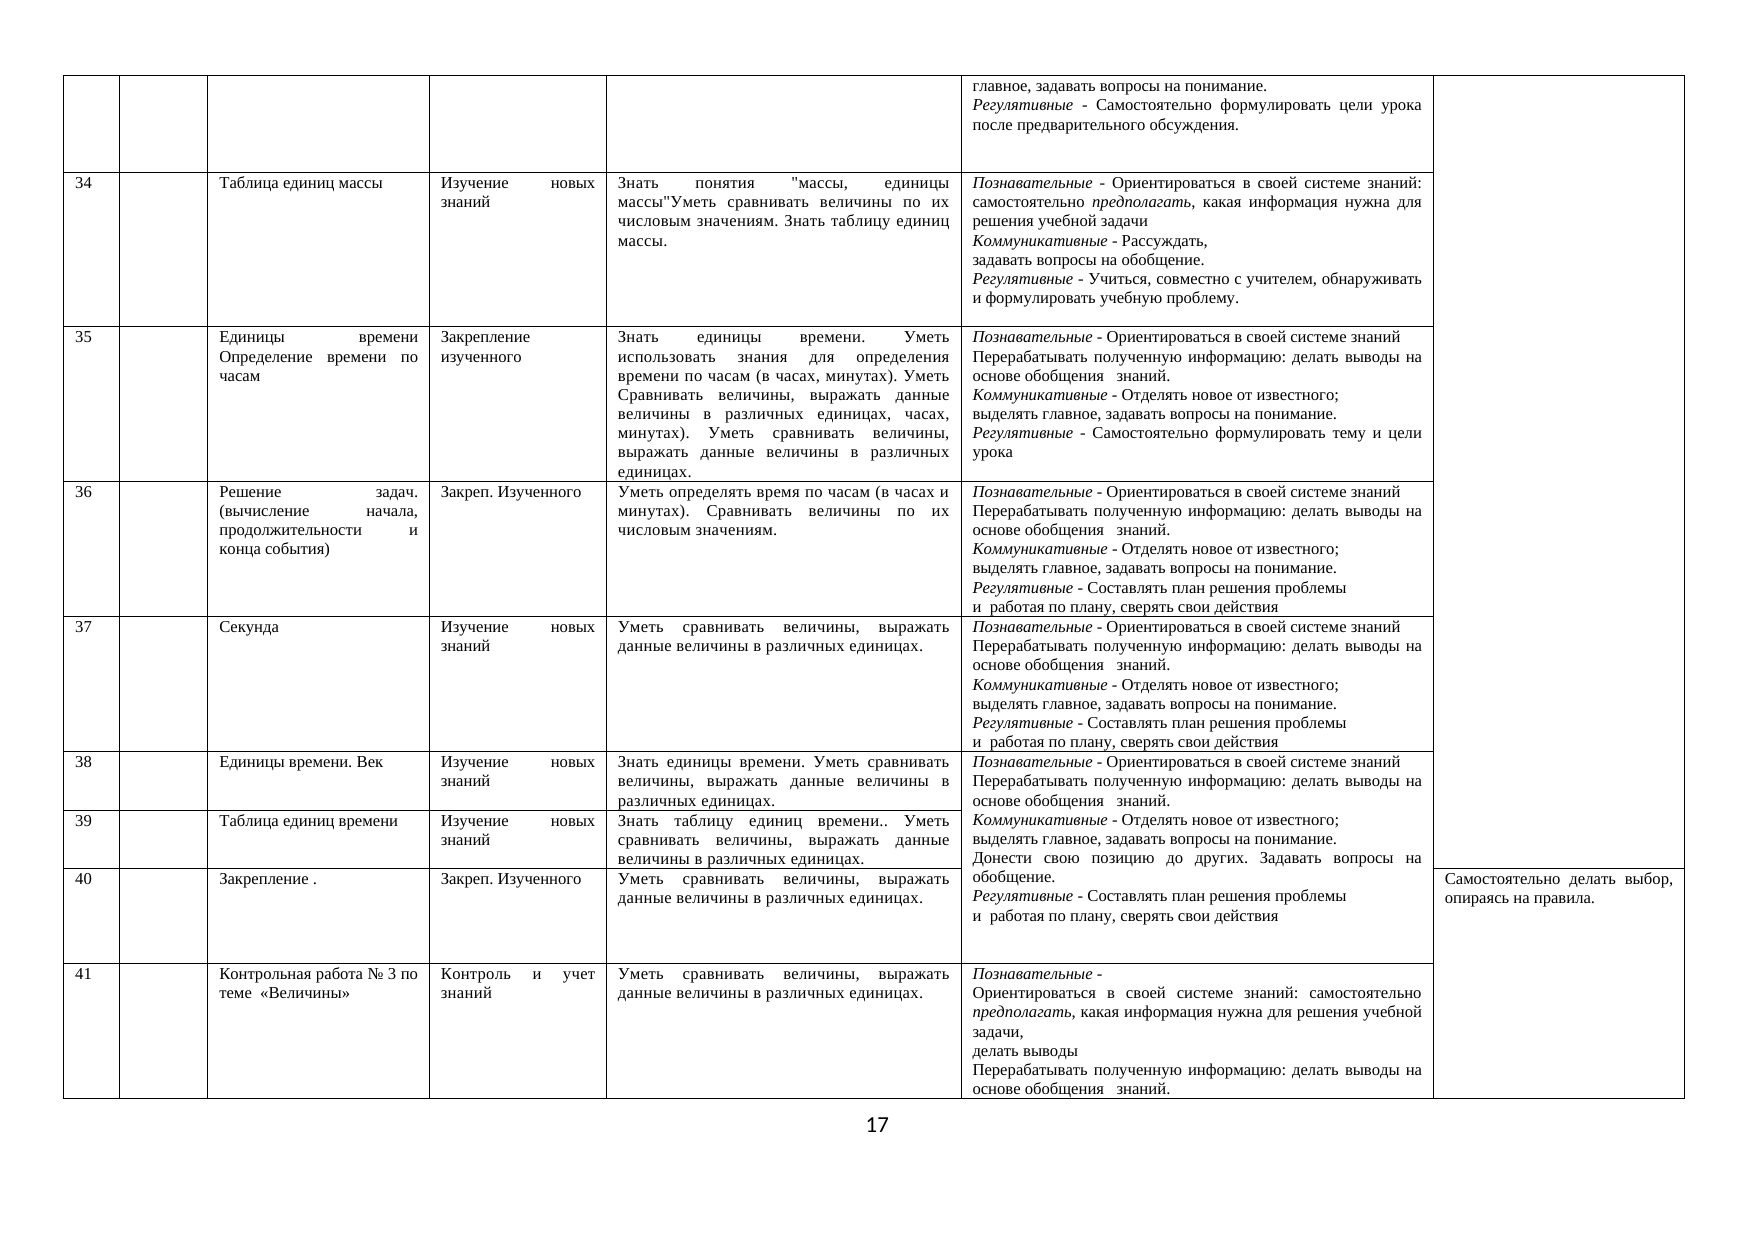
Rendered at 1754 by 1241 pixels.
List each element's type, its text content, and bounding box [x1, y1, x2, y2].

table_cell 34 [64, 173, 119, 326]
table_cell Закрепление изученного [430, 327, 606, 481]
table_cell Уметь сравнивать величины, выражать данные величины в различных единицах. [607, 617, 961, 751]
table_cell [120, 869, 207, 963]
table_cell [962, 76, 1433, 172]
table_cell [208, 964, 429, 1098]
table_cell [120, 752, 207, 809]
table_cell Решение задач. (вычисление начала, продолжительности и конца события) [208, 482, 429, 616]
table_cell Знать единицы времени. Уметь сравнивать величины, выражать данные величины в различных единицах. [607, 752, 961, 809]
table_cell [120, 76, 207, 172]
table_cell Познавательные - Ориентироваться в своей системе знаний: самостоятельно предполагать, какая информация нужна для решения учебной задачи Коммуникативные - Рассуждать, задавать вопросы на обобщение. Регулятивные - Учиться, совместно с учителем, обнаруживать и формулировать учебную проблему. [962, 173, 1433, 326]
table_cell Единицы времени Определение времени по часам [208, 327, 429, 481]
table_cell Таблица единиц времени [208, 811, 429, 868]
table_cell 37 [64, 617, 119, 751]
table_cell Таблица единиц массы [208, 173, 429, 326]
table_cell Познавательные - Ориентироваться в своей системе знаний Перерабатывать полученную информацию: делать выводы на основе обобщения знаний. Коммуникативные - Отделять новое от известного; выделять главное, задавать вопросы на понимание. Донести свою позицию до других. Задавать вопросы на обобщение. Регулятивные - Составлять план решения проблемы и работая по плану, сверять свои действия [962, 752, 1433, 963]
table_cell Познавательные - Ориентироваться в своей системе знаний Перерабатывать полученную информацию: делать выводы на основе обобщения знаний. Коммуникативные - Отделять новое от известного; выделять главное, задавать вопросы на понимание. Регулятивные - Составлять план решения проблемы и работая по плану, сверять свои действия [962, 617, 1433, 751]
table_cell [430, 964, 606, 1098]
table_cell Изучение новых знаний [430, 752, 606, 809]
table_cell 38 [64, 752, 119, 809]
table_cell Изучение новых знаний [430, 173, 606, 326]
table_cell [120, 617, 207, 751]
table_cell Закреп. Изученного [430, 869, 606, 963]
table_cell [120, 482, 207, 616]
table_cell Уметь сравнивать величины, выражать данные величины в различных единицах. [607, 869, 961, 963]
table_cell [607, 76, 961, 172]
table_cell Знать единицы времени. Уметь использовать знания для определения времени по часам (в часах, минутах). Уметь Сравнивать величины, выражать данные величины в различных единицах, часах, минутах). Уметь сравнивать величины, выражать данные величины в различных единицах. [607, 327, 961, 481]
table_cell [607, 964, 961, 1098]
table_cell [430, 76, 606, 172]
table_cell [120, 964, 207, 1098]
table_cell Самостоятельно делать выбор, опираясь на правила. [1434, 869, 1684, 1098]
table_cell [208, 76, 429, 172]
table_cell Знать понятия "массы, единицы массы"Уметь сравнивать величины по их числовым значениям. Знать таблицу единиц массы. [607, 173, 961, 326]
table_cell 35 [64, 327, 119, 481]
table_cell Познавательные - Ориентироваться в своей системе знаний Перерабатывать полученную информацию: делать выводы на основе обобщения знаний. Коммуникативные - Отделять новое от известного; выделять главное, задавать вопросы на понимание. Регулятивные - Самостоятельно формулировать тему и цели урока [962, 327, 1433, 481]
table_cell 36 [64, 482, 119, 616]
table_cell Закрепление . [208, 869, 429, 963]
table_cell 39 [64, 811, 119, 868]
table_cell 33 [64, 76, 119, 172]
table_cell Познавательные - Ориентироваться в своей системе знаний Перерабатывать полученную информацию: делать выводы на основе обобщения знаний. Коммуникативные - Отделять новое от известного; выделять главное, задавать вопросы на понимание. Регулятивные - Составлять план решения проблемы и работая по плану, сверять свои действия [962, 482, 1433, 616]
table_cell Знать таблицу единиц времени.. Уметь сравнивать величины, выражать данные величины в различных единицах. [607, 811, 961, 868]
table_cell Закреп. Изученного [430, 482, 606, 616]
table_cell [120, 327, 207, 481]
table_cell Изучение новых знаний [430, 617, 606, 751]
table_cell [120, 173, 207, 326]
table_cell 40 [64, 869, 119, 963]
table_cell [962, 964, 1433, 1098]
table_cell Секунда [208, 617, 429, 751]
table_cell 41 [64, 964, 119, 1098]
table_cell Изучение новых знаний [430, 811, 606, 868]
table_cell [120, 811, 207, 868]
table_cell Уметь определять время по часам (в часах и минутах). Сравнивать величины по их числовым значениям. [607, 482, 961, 616]
table_cell Единицы времени. Век [208, 752, 429, 809]
